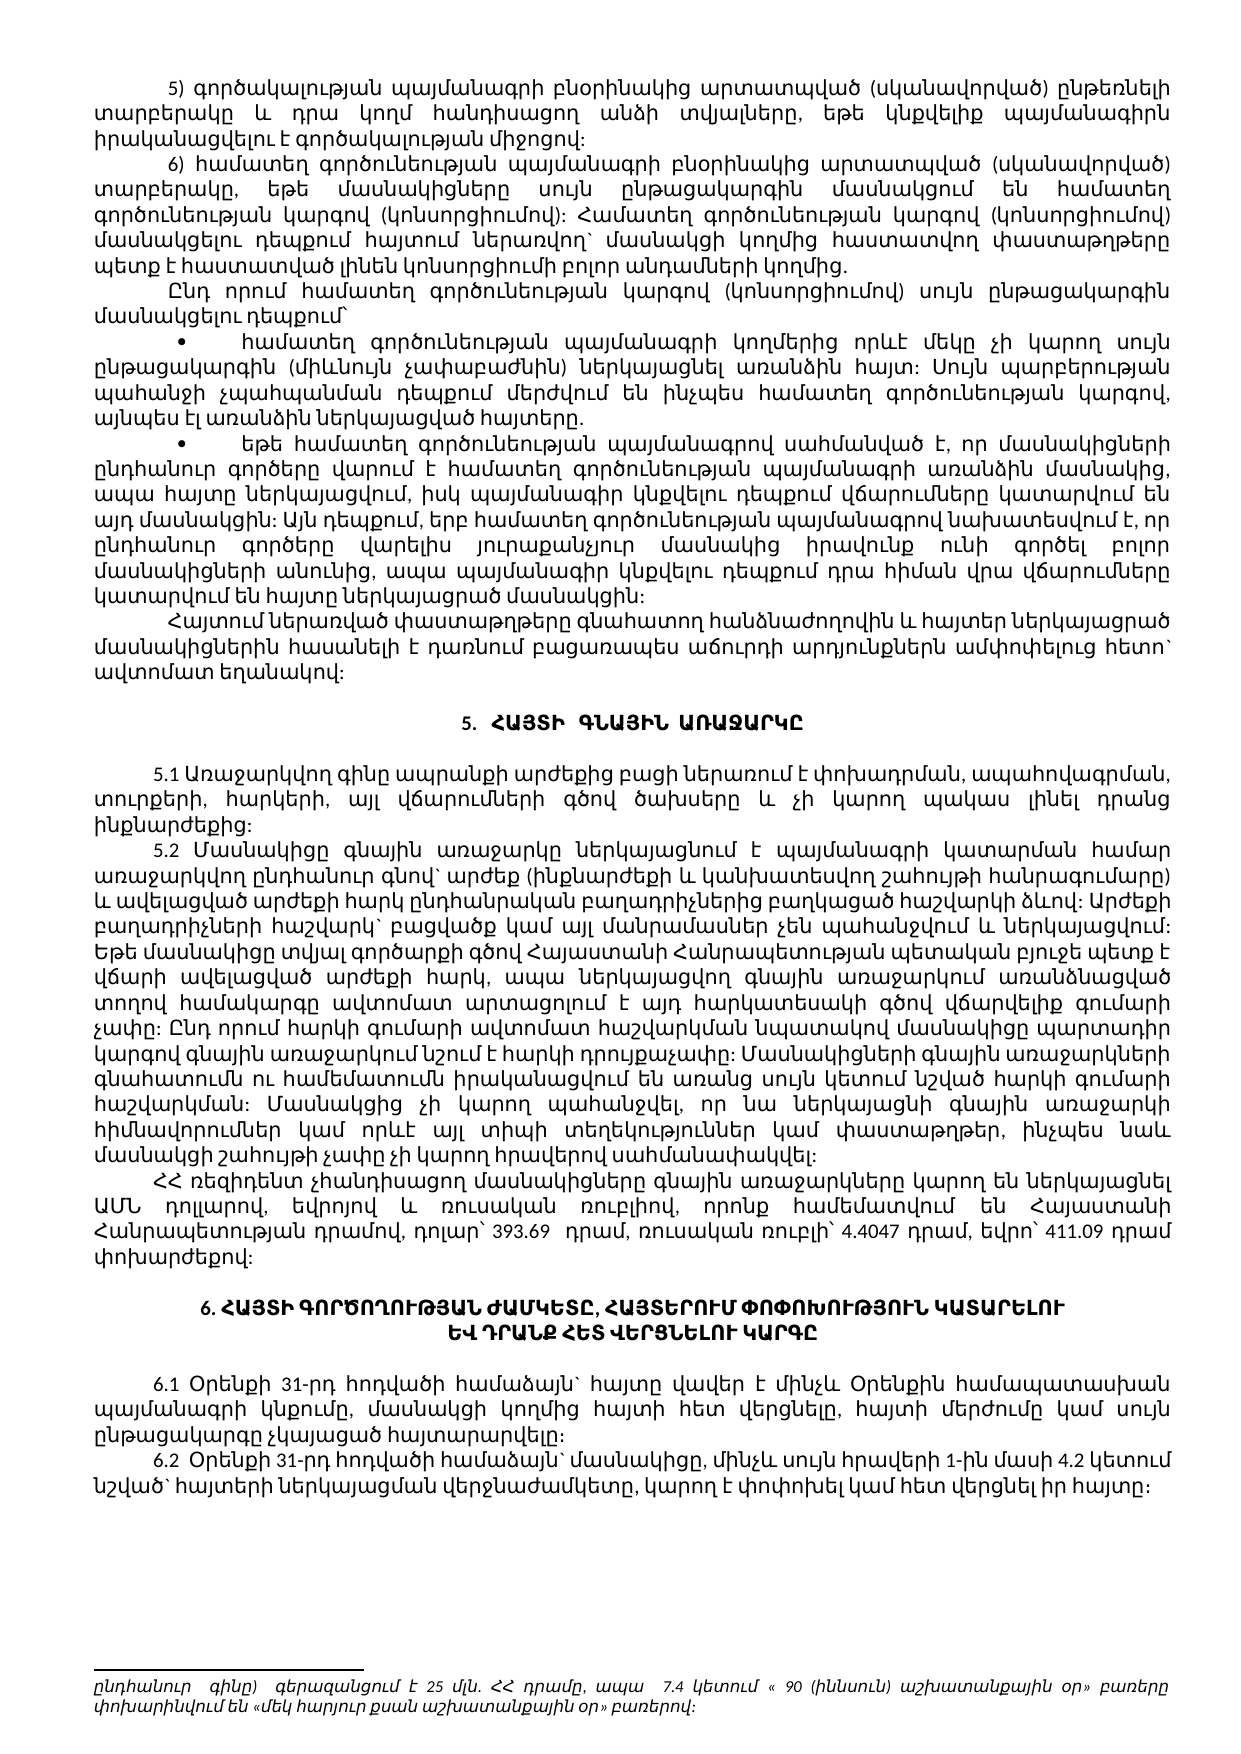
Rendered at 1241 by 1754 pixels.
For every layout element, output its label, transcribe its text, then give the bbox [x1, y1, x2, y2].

text 5. ՀԱՅՏԻ ԳՆԱՅԻՆ ԱՌԱՋԱՐԿԸ [94, 710, 1171, 736]
text 6. ՀԱՅՏԻ ԳՈՐԾՈՂՈՒԹՅԱՆ ԺԱՄԿԵՏԸ, ՀԱՅՏԵՐՈՒՄ ՓՈՓՈԽՈՒԹՅՈՒՆ ԿԱՏԱՐԵԼՈՒ [94, 1295, 1171, 1320]
text Հայտում ներառված փաստաթղթերը գնահատող հանձնաժողովին և հայտեր ներկայացրած մասնակիցներին հասանելի է դառնում բացառապես աճուրդի արդյունքներն ամփոփելուց հետո` ավտոմատ եղանակով: [94, 609, 1171, 685]
text 6.1 Օրենքի 31-րդ հոդվածի համաձայն` հայտը վավեր է մինչև Օրենքին համապատասխան պայմանագրի կնքումը, մասնակցի կողմից հայտի հետ վերցնելը, հայտի մերժումը կամ սույն ընթացակարգը չկայացած հայտարարվելը։ [94, 1371, 1171, 1447]
text 5) գործակալության պայմանագրի բնօրինակից արտատպված (սկանավորված) ընթեռնելի տարբերակը և դրա կողմ հանդիսացող անձի տվյալները, եթե կնքվելիք պայմանագիրն իրականացվելու է գործակալության միջոցով: [94, 75, 1171, 151]
text ԵՎ ԴՐԱՆՔ ՀԵՏ ՎԵՐՑՆԵԼՈՒ ԿԱՐԳԸ [94, 1320, 1171, 1346]
text ՀՀ ռեզիդենտ չհանդիսացող մասնակիցները գնային առաջարկները կարող են ներկայացնել ԱՄՆ դոլլարով, եվրոյով և ռուսական ռուբլիով, որոնք համեմատվում են Հայաստանի Հանրապետության դրամով, դոլար՝ 393.69 դրամ, ռուսական ռուբլի՝ 4.4047 դրամ, եվրո՝ 411.09 դրամ փոխարժեքով: [94, 1168, 1171, 1269]
text 5.2 Մասնակիցը գնային առաջարկը ներկայացնում է պայմանագրի կատարման համար առաջարկվող ընդհանուր գնով` արժեք (ինքնարժեքի և կանխատեսվող շահույթի հանրագումարը) և ավելացված արժեքի հարկ ընդհանրական բաղադրիչներից բաղկացած հաշվարկի ձևով: Արժեքի բաղադրիչների հաշվարկ` բացվածք կամ այլ մանրամասներ չեն պահանջվում և ներկայացվում: Եթե մասնակիցը տվյալ գործարքի գծով Հայաստանի Հանրապետության պետական բյուջե պետք է վճարի ավելացված արժեքի հարկ, ապա ներկայացվող գնային առաջարկում առանձնացված տողով համակարգը ավտոմատ արտացոլում է այդ հարկատեսակի գծով վճարվելիք գումարի չափը: Ընդ որում հարկի գումարի ավտոմատ հաշվարկման նպատակով մասնակիցը պարտադիր կարգով գնային առաջարկում նշում է հարկի դրույքաչափը: Մասնակիցների գնային առաջարկների գնահատումն ու համեմատումն իրականացվում են առանց սույն կետում նշված հարկի գումարի հաշվարկման: Մասնակցից չի կարող պահանջվել, որ նա ներկայացնի գնային առաջարկի հիմնավորումներ կամ որևէ այլ տիպի տեղեկություններ կամ փաստաթղթեր, ինչպես նաև մասնակցի շահույթի չափը չի կարող հրավերով սահմանափակվել: [94, 837, 1171, 1168]
list համատեղ գործունեության պայմանագրի կողմերից որևէ մեկը չի կարող սույն ընթացակարգին (միևնույն չափաբաժնին) ներկայացնել առանձին հայտ: Սույն պարբերության պահանջի չպահպանման դեպքում մերժվում են ինչպես համատեղ գործունեության կարգով, այնպես էլ առանձին ներկայացված հայտերը. [94, 329, 1171, 431]
text 6.2 Օրենքի 31-րդ հոդվածի համաձայն` մասնակիցը, մինչև սույն հրավերի 1-ին մասի 4.2 կետում նշված` հայտերի ներկայացման վերջնաժամկետը, կարող է փոփոխել կամ հետ վերցնել իր հայտը։ [94, 1447, 1171, 1498]
text Ընդ որում համատեղ գործունեության կարգով (կոնսորցիումով) սույն ընթացակարգին մասնակցելու դեպքում՝ [94, 278, 1171, 329]
list եթե համատեղ գործունեության պայմանագրով սահմանված է, որ մասնակիցների ընդհանուր գործերը վարում է համատեղ գործունեության պայմանագրի առանձին մասնակից, ապա հայտը ներկայացվում, իսկ պայմանագիր կնքվելու դեպքում վճարումները կատարվում են այդ մասնակցին: Այն դեպքում, երբ համատեղ գործունեության պայմանագրով նախատեսվում է, որ ընդհանուր գործերը վարելիս յուրաքանչյուր մասնակից իրավունք ունի գործել բոլոր մասնակիցների անունից, ապա պայմանագիր կնքվելու դեպքում դրա հիման վրա վճարումները կատարվում են հայտը ներկայացրած մասնակցին: [94, 431, 1171, 609]
text 5.1 Առաջարկվող գինը ապրանքի արժեքից բացի ներառում է փոխադրման, ապահովագրման, տուրքերի, հարկերի, այլ վճարումների գծով ծախսերը և չի կարող պակաս լինել դրանց ինքնարժեքից: [94, 761, 1171, 837]
text 6) համատեղ գործունեության պայմանագրի բնօրինակից արտատպված (սկանավորված) տարբերակը, եթե մասնակիցները սույն ընթացակարգին մասնակցում են համատեղ գործունեության կարգով (կոնսորցիումով): Համատեղ գործունեության կարգով (կոնսորցիումով) մասնակցելու դեպքում հայտում ներառվող` մասնակցի կողմից հաստատվող փաստաթղթերը պետք է հաստատված լինեն կոնսորցիումի բոլոր անդամների կողմից. [94, 151, 1171, 278]
